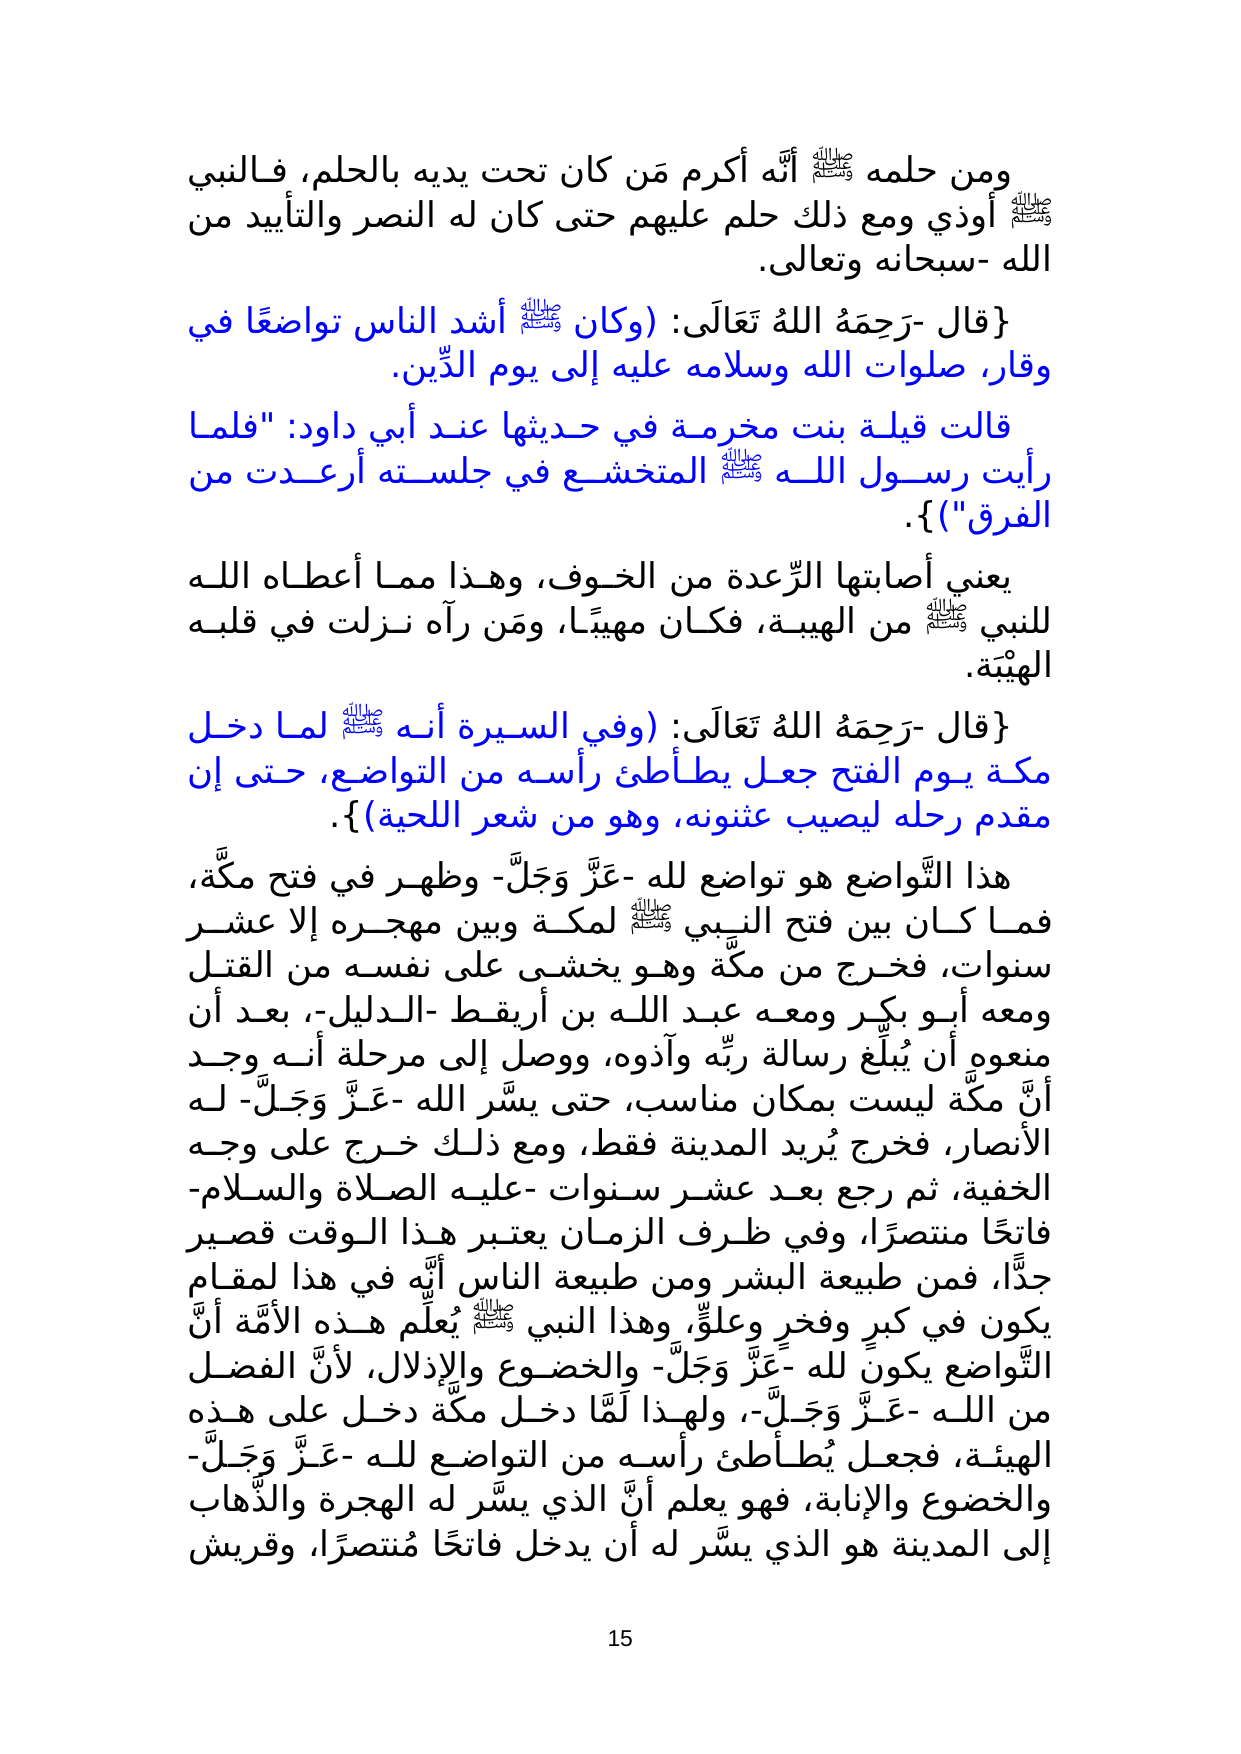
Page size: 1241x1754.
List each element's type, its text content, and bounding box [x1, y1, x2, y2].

text قالت قيلة بنت مخرمة في حديثها عند أبي داود: "فلما رأيت رسول الله ﷺ المتخشع في جلسته أرعدت من الفرق")}. [187, 406, 1053, 536]
text ومن حلمه ﷺ أنَّه أكرم مَن كان تحت يديه بالحلم، فالنبي ﷺ أوذي ومع ذلك حلم عليهم حتى كان له النصر والتأييد من الله -سبحانه وتعالى. [187, 150, 1053, 280]
text {قال -رَحِمَهُ اللهُ تَعَالَى: (وفي السيرة أنه ﷺ لما دخل مكة يوم الفتح جعل يطأطئ رأسه من التواضع، حتى إن مقدم رحله ليصيب عثنونه، وهو من شعر اللحية)}. [187, 706, 1053, 836]
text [187, 856, 1053, 1564]
text {قال -رَحِمَهُ اللهُ تَعَالَى: (وكان ﷺ أشد الناس تواضعًا في وقار، صلوات الله وسلامه عليه إلى يوم الدِّين. [187, 300, 1053, 386]
text يعني أصابتها الرِّعدة من الخوف، وهذا مما أعطاه الله للنبي ﷺ من الهيبة، فكان مهيبًا، ومَن رآه نزلت في قلبه الهيْبَة. [187, 556, 1053, 686]
